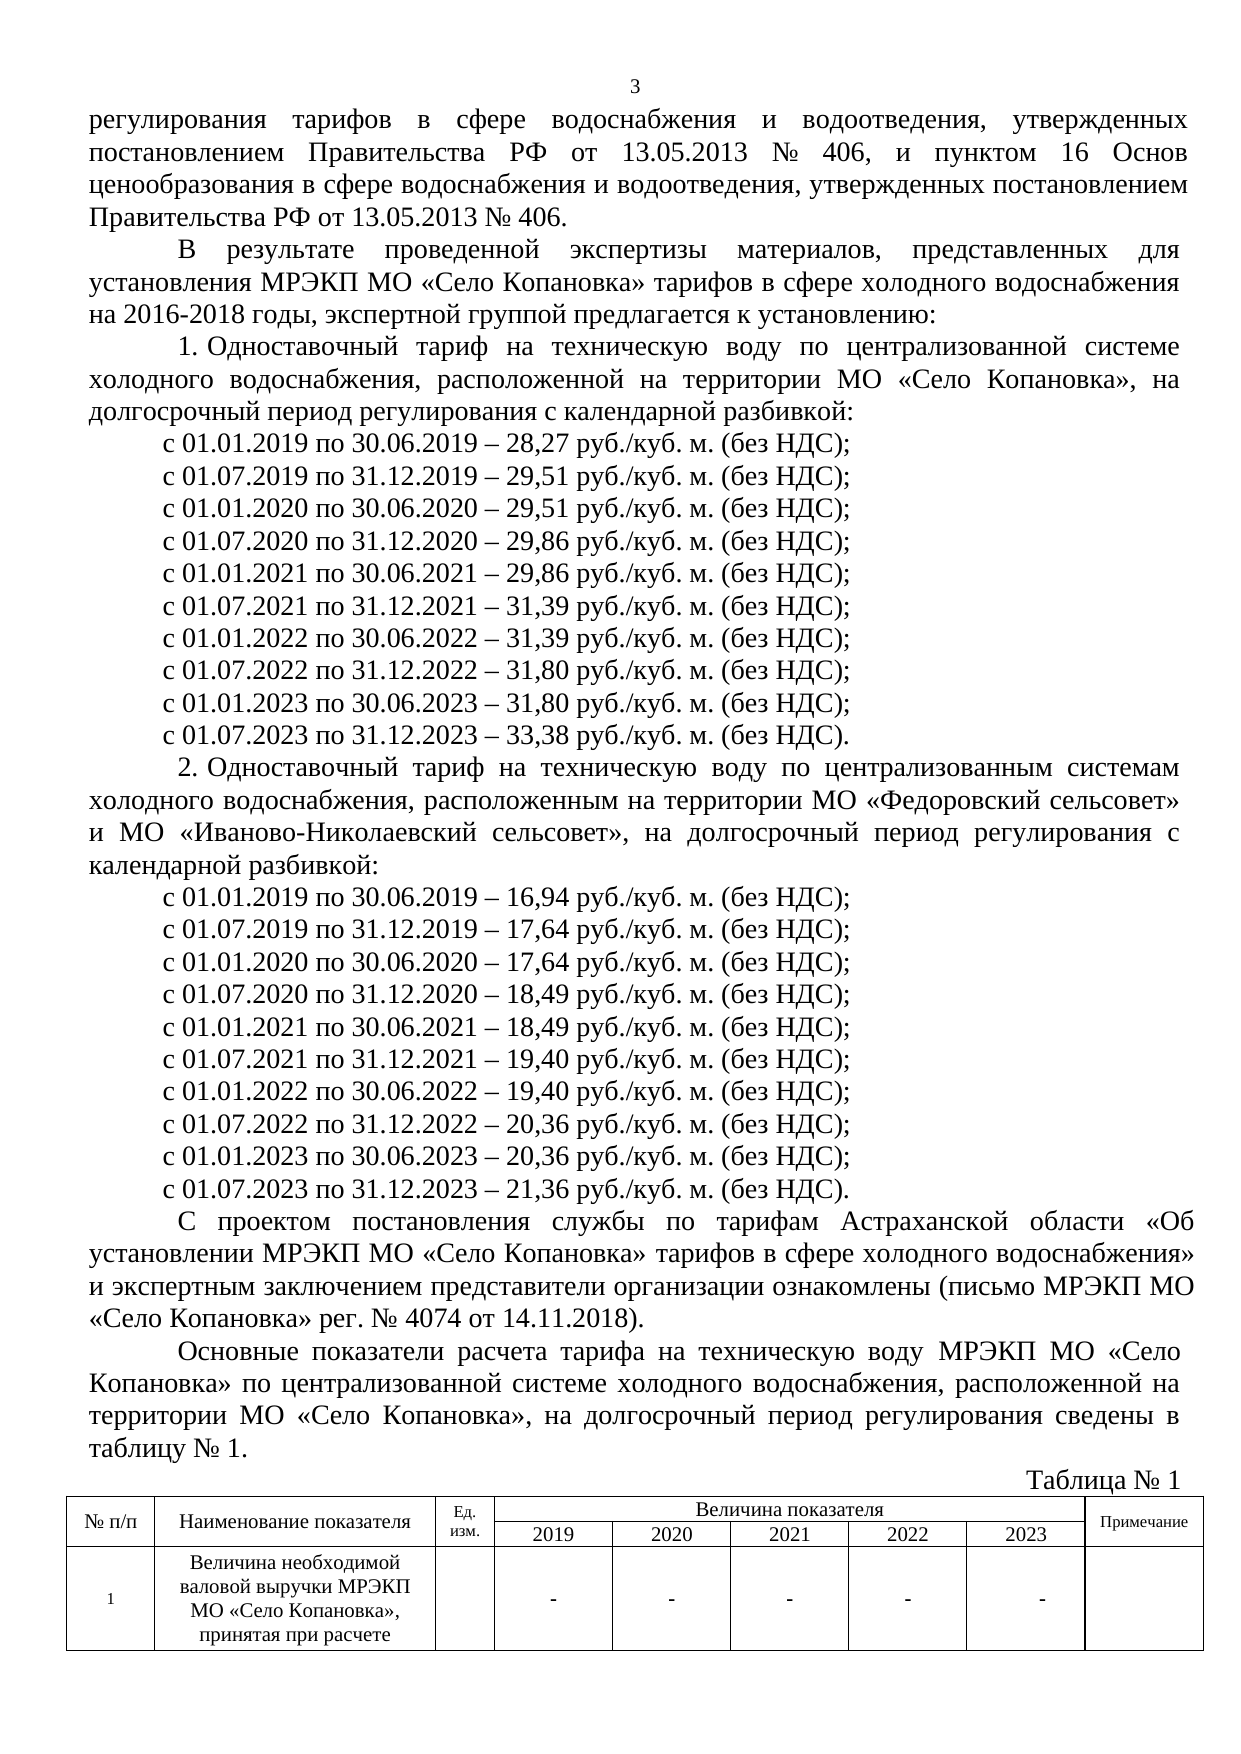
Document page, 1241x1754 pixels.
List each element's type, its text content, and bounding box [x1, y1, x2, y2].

text с 01.07.2021 по 31.12.2021 – 31,39 руб./куб. м. (без НДС); [162, 588, 1181, 621]
text с 01.07.2021 по 31.12.2021 – 19,40 руб./куб. м. (без НДС); [162, 1042, 1181, 1074]
text с 01.01.2021 по 30.06.2021 – 29,86 руб./куб. м. (без НДС); [162, 556, 1181, 588]
table_cell [1086, 1547, 1203, 1649]
text с 01.01.2022 по 30.06.2022 – 31,39 руб./куб. м. (без НДС); [162, 621, 1181, 653]
text с 01.07.2022 по 31.12.2022 – 31,80 руб./куб. м. (без НДС); [162, 653, 1181, 686]
table_header Примечание [1086, 1497, 1203, 1546]
text с 01.01.2022 по 30.06.2022 – 19,40 руб./куб. м. (без НДС); [162, 1074, 1181, 1107]
text с 01.07.2020 по 31.12.2020 – 29,86 руб./куб. м. (без НДС); [162, 524, 1181, 556]
text с 01.01.2019 по 30.06.2019 – 28,27 руб./куб. м. (без НДС); [162, 427, 1181, 459]
table_cell 2021 [731, 1522, 848, 1546]
text с 01.07.2019 по 31.12.2019 – 29,51 руб./куб. м. (без НДС); [162, 459, 1181, 491]
text В результате проведенной экспертизы материалов, представленных для установления МРЭКП МО «Село Копановка» тарифов в сфере холодного водоснабжения на 2016-2018 годы, экспертной группой предлагается к установлению: [89, 232, 1181, 329]
table_header № п/п [67, 1497, 154, 1546]
text с 01.01.2019 по 30.06.2019 – 16,94 руб./куб. м. (без НДС); [162, 880, 1181, 912]
table_cell - [613, 1547, 730, 1649]
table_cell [155, 1547, 435, 1649]
table_cell - [849, 1547, 966, 1649]
table_cell 2023 [967, 1522, 1084, 1546]
table_header Ед. изм. [436, 1497, 494, 1546]
table_cell 1 [67, 1547, 154, 1649]
text с 01.01.2020 по 30.06.2020 – 29,51 руб./куб. м. (без НДС); [162, 491, 1181, 524]
text с 01.07.2019 по 31.12.2019 – 17,64 руб./куб. м. (без НДС); [162, 912, 1181, 945]
text с 01.07.2023 по 31.12.2023 – 21,36 руб./куб. м. (без НДС). [162, 1172, 1181, 1204]
list Одноставочный тариф на техническую воду по централизованным системам холодного водоснабжения, расположенным на территории МО «Федоровский сельсовет» и МО «Иваново-Николаевский сельсовет», на долгосрочный период регулирования с календарной разбивкой: [89, 751, 1181, 880]
table_cell [436, 1547, 494, 1649]
text с 01.01.2023 по 30.06.2023 – 31,80 руб./куб. м. (без НДС); [162, 686, 1181, 718]
text с 01.07.2022 по 31.12.2022 – 20,36 руб./куб. м. (без НДС); [162, 1107, 1181, 1139]
table_header Наименование показателя [155, 1497, 435, 1546]
table_cell - [967, 1547, 1084, 1649]
text с 01.01.2021 по 30.06.2021 – 18,49 руб./куб. м. (без НДС); [162, 1010, 1181, 1042]
table_cell - [495, 1547, 612, 1649]
table_header Величина показателя [495, 1497, 1084, 1521]
table_cell 2019 [495, 1522, 612, 1546]
text с 01.01.2023 по 30.06.2023 – 20,36 руб./куб. м. (без НДС); [162, 1139, 1181, 1172]
text с 01.07.2020 по 31.12.2020 – 18,49 руб./куб. м. (без НДС); [162, 977, 1181, 1010]
text Таблица № 1 [89, 1463, 1181, 1496]
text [89, 103, 1189, 232]
text с 01.01.2020 по 30.06.2020 – 17,64 руб./куб. м. (без НДС); [162, 945, 1181, 977]
text С проектом постановления службы по тарифам Астраханской области «Об установлении МРЭКП МО «Село Копановка» тарифов в сфере холодного водоснабжения» и экспертным заключением представители организации ознакомлены (письмо МРЭКП МО «Село Копановка» рег. № 4074 от 14.11.2018). [89, 1204, 1196, 1334]
list Одноставочный тариф на техническую воду по централизованной системе холодного водоснабжения, расположенной на территории МО «Село Копановка», на долгосрочный период регулирования с календарной разбивкой: [89, 329, 1181, 427]
table_cell - [731, 1547, 848, 1649]
text Основные показатели расчета тарифа на техническую воду МРЭКП МО «Село Копановка» по централизованной системе холодного водоснабжения, расположенной на территории МО «Село Копановка», на долгосрочный период регулирования сведены в таблицу № 1. [89, 1334, 1181, 1463]
table_cell 2022 [849, 1522, 966, 1546]
text с 01.07.2023 по 31.12.2023 – 33,38 руб./куб. м. (без НДС). [162, 718, 1181, 751]
table_cell 2020 [613, 1522, 730, 1546]
